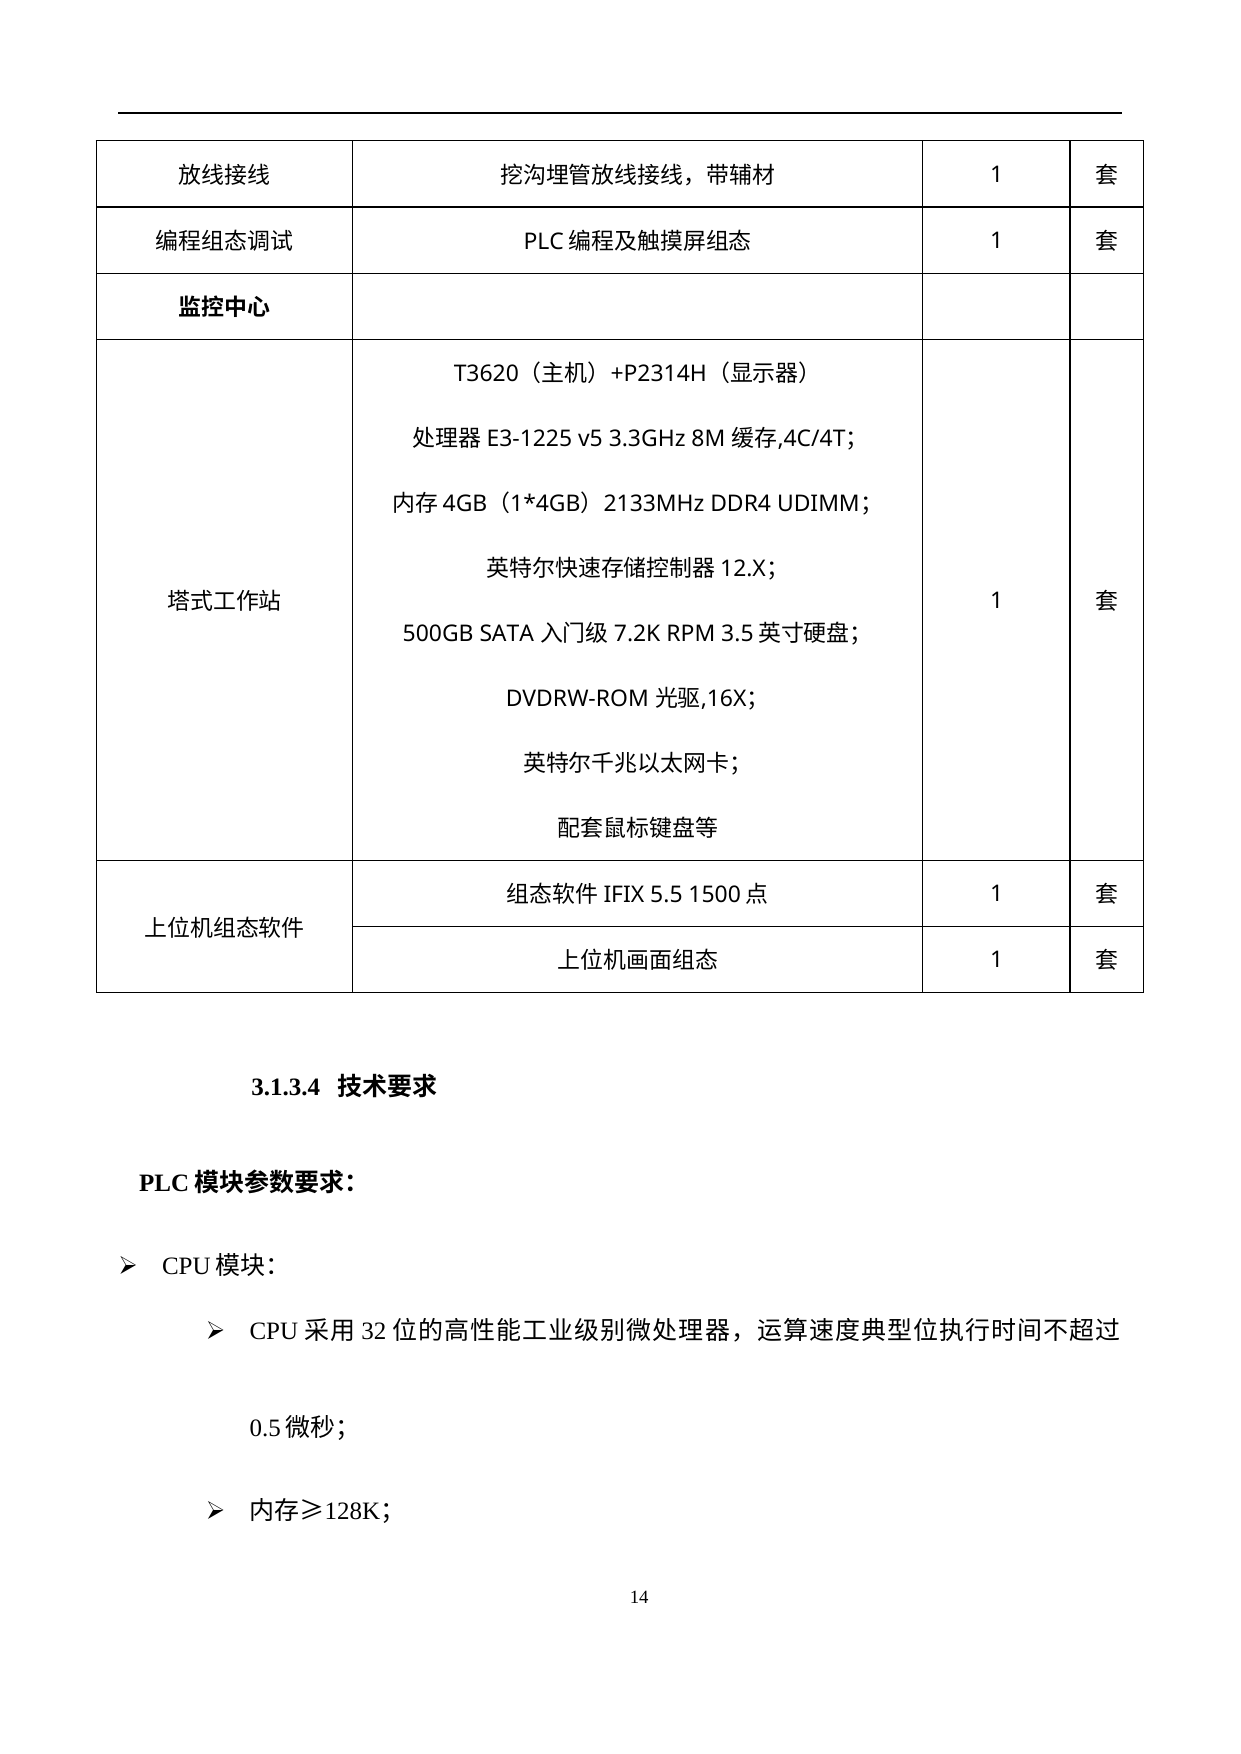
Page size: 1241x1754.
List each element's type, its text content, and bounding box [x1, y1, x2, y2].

table_cell 1 [923, 861, 1069, 926]
text PLC模块参数要求： [118, 1148, 1122, 1213]
list CPU采用32位的高性能工业级别微处理器，运算速度典型位执行时间不超过0.5微秒； [206, 1296, 1122, 1458]
table_cell PLC编程及触摸屏组态 [353, 208, 922, 272]
table_cell [923, 274, 1069, 338]
table_cell 放线接线 [97, 141, 352, 206]
table_cell 挖沟埋管放线接线，带辅材 [353, 141, 922, 206]
table_cell 1 [923, 208, 1069, 272]
table_cell 套 [1071, 927, 1143, 992]
table_cell 组态软件 IFIX 5.5 1500点 [353, 861, 922, 926]
table_cell 编程组态调试 [97, 208, 352, 272]
table_cell 套 [1071, 141, 1143, 206]
table_cell 1 [923, 340, 1069, 859]
table_cell 套 [1071, 340, 1143, 859]
table_cell 套 [1071, 861, 1143, 926]
table_cell [353, 274, 922, 338]
list CPU模块： [118, 1231, 1122, 1296]
table_cell 塔式工作站 [97, 340, 352, 859]
table_cell 上位机画面组态 [353, 927, 922, 992]
subtitle 技术要求 [251, 1052, 1122, 1117]
table_cell 监控中心 [97, 274, 352, 338]
table_cell T3620（主机）+P2314H（显示器） 处理器 E3-1225 v5 3.3GHz 8M 缓存,4C/4T； 内存4GB（1*4GB）2133MHz DDR4 UDIMM； 英特尔快速存储控制器12.X； 500GB SATA 入门级 7.2K RPM 3.5英寸硬盘； DVDRW-ROM 光驱,16X； 英特尔千兆以太网卡； 配套鼠标键盘等 [353, 340, 922, 859]
list 内存≥128K； [206, 1476, 1122, 1541]
table_cell 1 [923, 141, 1069, 206]
table_cell 套 [1071, 208, 1143, 272]
table_cell 1 [923, 927, 1069, 992]
table_cell 上位机组态软件 [97, 861, 352, 992]
table_cell [1071, 274, 1143, 338]
